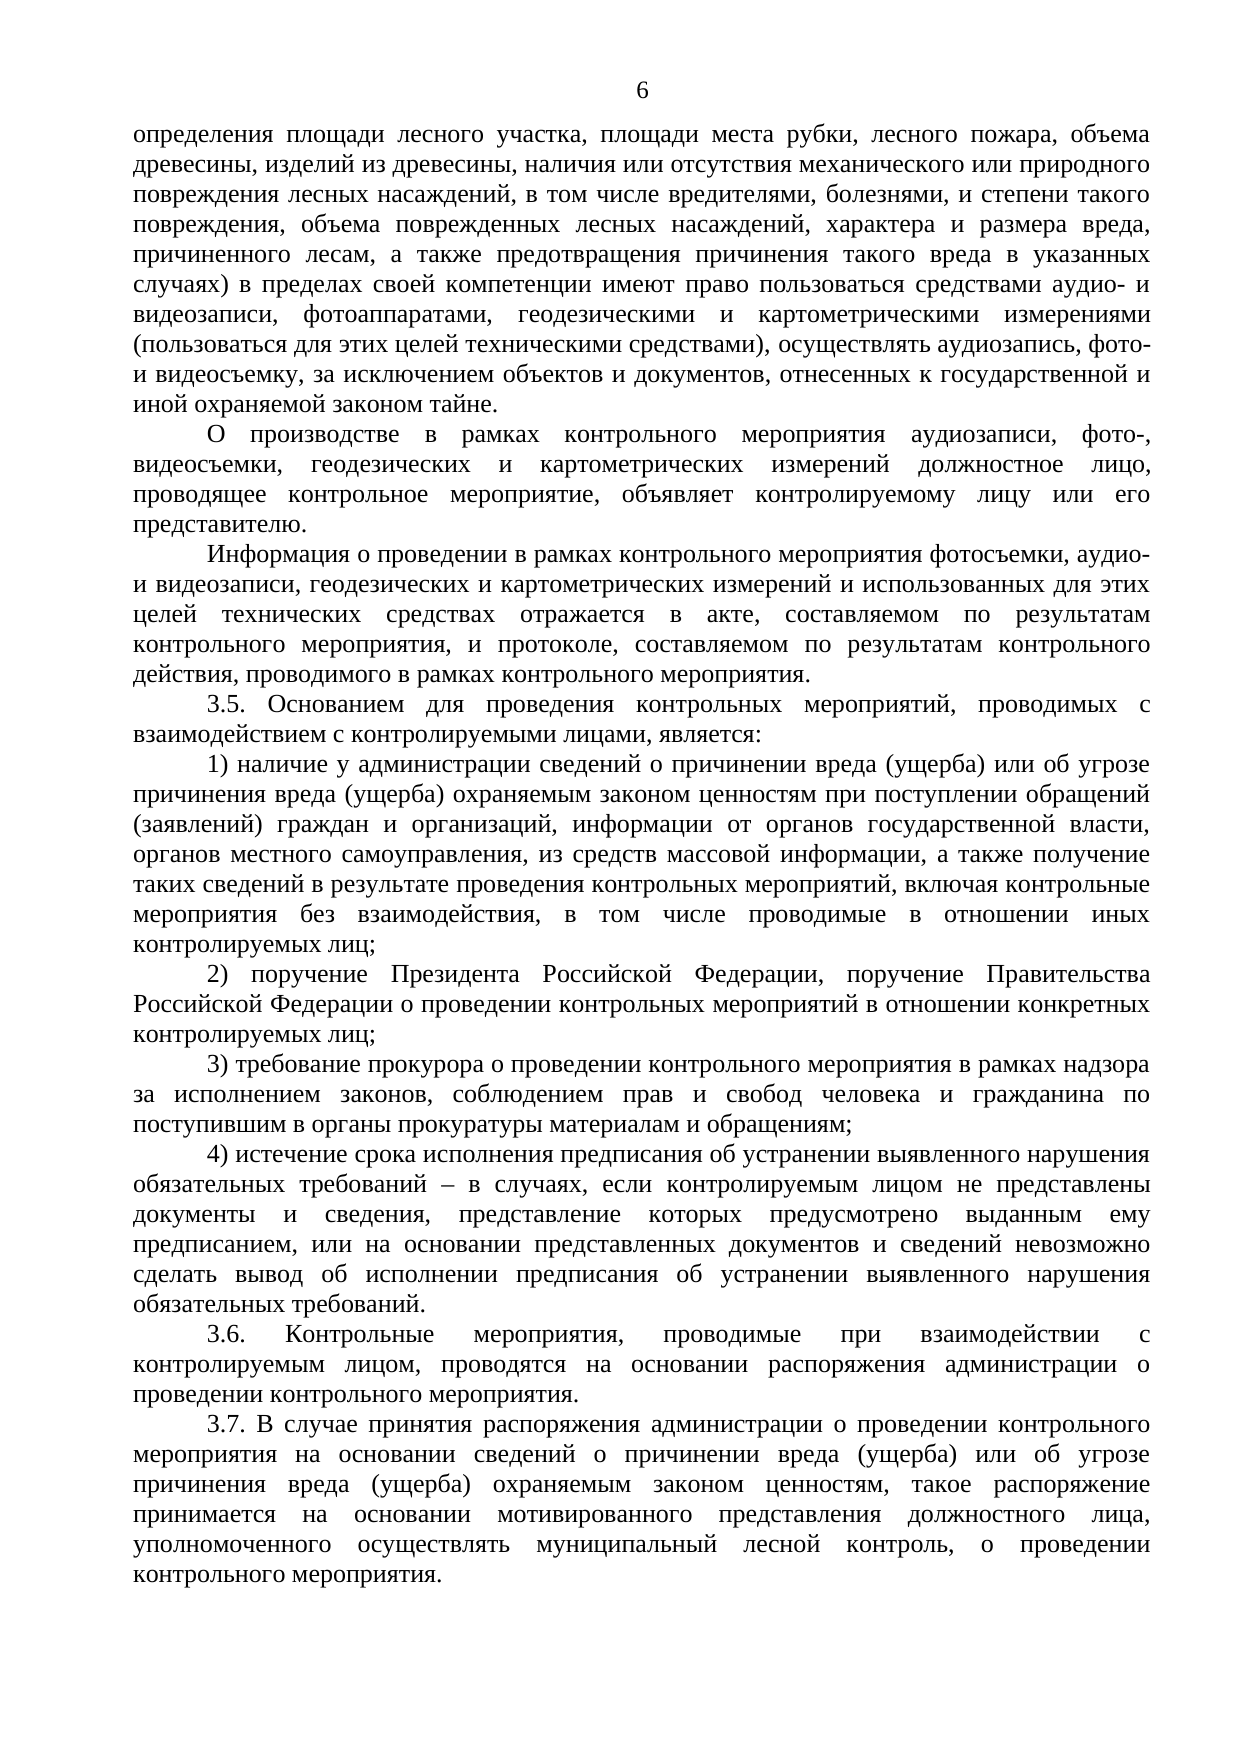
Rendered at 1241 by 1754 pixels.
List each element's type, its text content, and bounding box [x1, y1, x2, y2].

text 3.5. Основанием для проведения контрольных мероприятий, проводимых с взаимодействием с контролируемыми лицами, является: [133, 688, 1152, 748]
text 3) требование прокурора о проведении контрольного мероприятия в рамках надзора за исполнением законов, соблюдением прав и свобод человека и гражданина по поступившим в органы прокуратуры материалам и обращениям; [133, 1048, 1152, 1138]
text 2) поручение Президента Российской Федерации, поручение Правительства Российской Федерации о проведении контрольных мероприятий в отношении конкретных контролируемых лиц; [133, 958, 1152, 1048]
text 3.7. В случае принятия распоряжения администрации о проведении контрольного мероприятия на основании сведений о причинении вреда (ущерба) или об угрозе причинения вреда (ущерба) охраняемым законом ценностям, такое распоряжение принимается на основании мотивированного представления должностного лица, уполномоченного осуществлять муниципальный лесной контроль, о проведении контрольного мероприятия. [133, 1408, 1152, 1588]
text 4) истечение срока исполнения предписания об устранении выявленного нарушения обязательных требований – в случаях, если контролируемым лицом не представлены документы и сведения, представление которых предусмотрено выданным ему предписанием, или на основании представленных документов и сведений невозможно сделать вывод об исполнении предписания об устранении выявленного нарушения обязательных требований. [133, 1138, 1152, 1318]
text 3.6. Контрольные мероприятия, проводимые при взаимодействии с контролируемым лицом, проводятся на основании распоряжения администрации о проведении контрольного мероприятия. [133, 1318, 1152, 1408]
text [133, 118, 1152, 418]
text О производстве в рамках контрольного мероприятия аудиозаписи, фото-, видеосъемки, геодезических и картометрических измерений должностное лицо, проводящее контрольное мероприятие, объявляет контролируемому лицу или его представителю. [133, 418, 1152, 538]
text Информация о проведении в рамках контрольного мероприятия фотосъемки, аудио- и видеозаписи, геодезических и картометрических измерений и использованных для этих целей технических средствах отражается в акте, составляемом по результатам контрольного мероприятия, и протоколе, составляемом по результатам контрольного действия, проводимого в рамках контрольного мероприятия. [133, 538, 1152, 688]
text 1) наличие у администрации сведений о причинении вреда (ущерба) или об угрозе причинения вреда (ущерба) охраняемым законом ценностям при поступлении обращений (заявлений) граждан и организаций, информации от органов государственной власти, органов местного самоуправления, из средств массовой информации, а также получение таких сведений в результате проведения контрольных мероприятий, включая контрольные мероприятия без взаимодействия, в том числе проводимые в отношении иных контролируемых лиц; [133, 748, 1152, 958]
